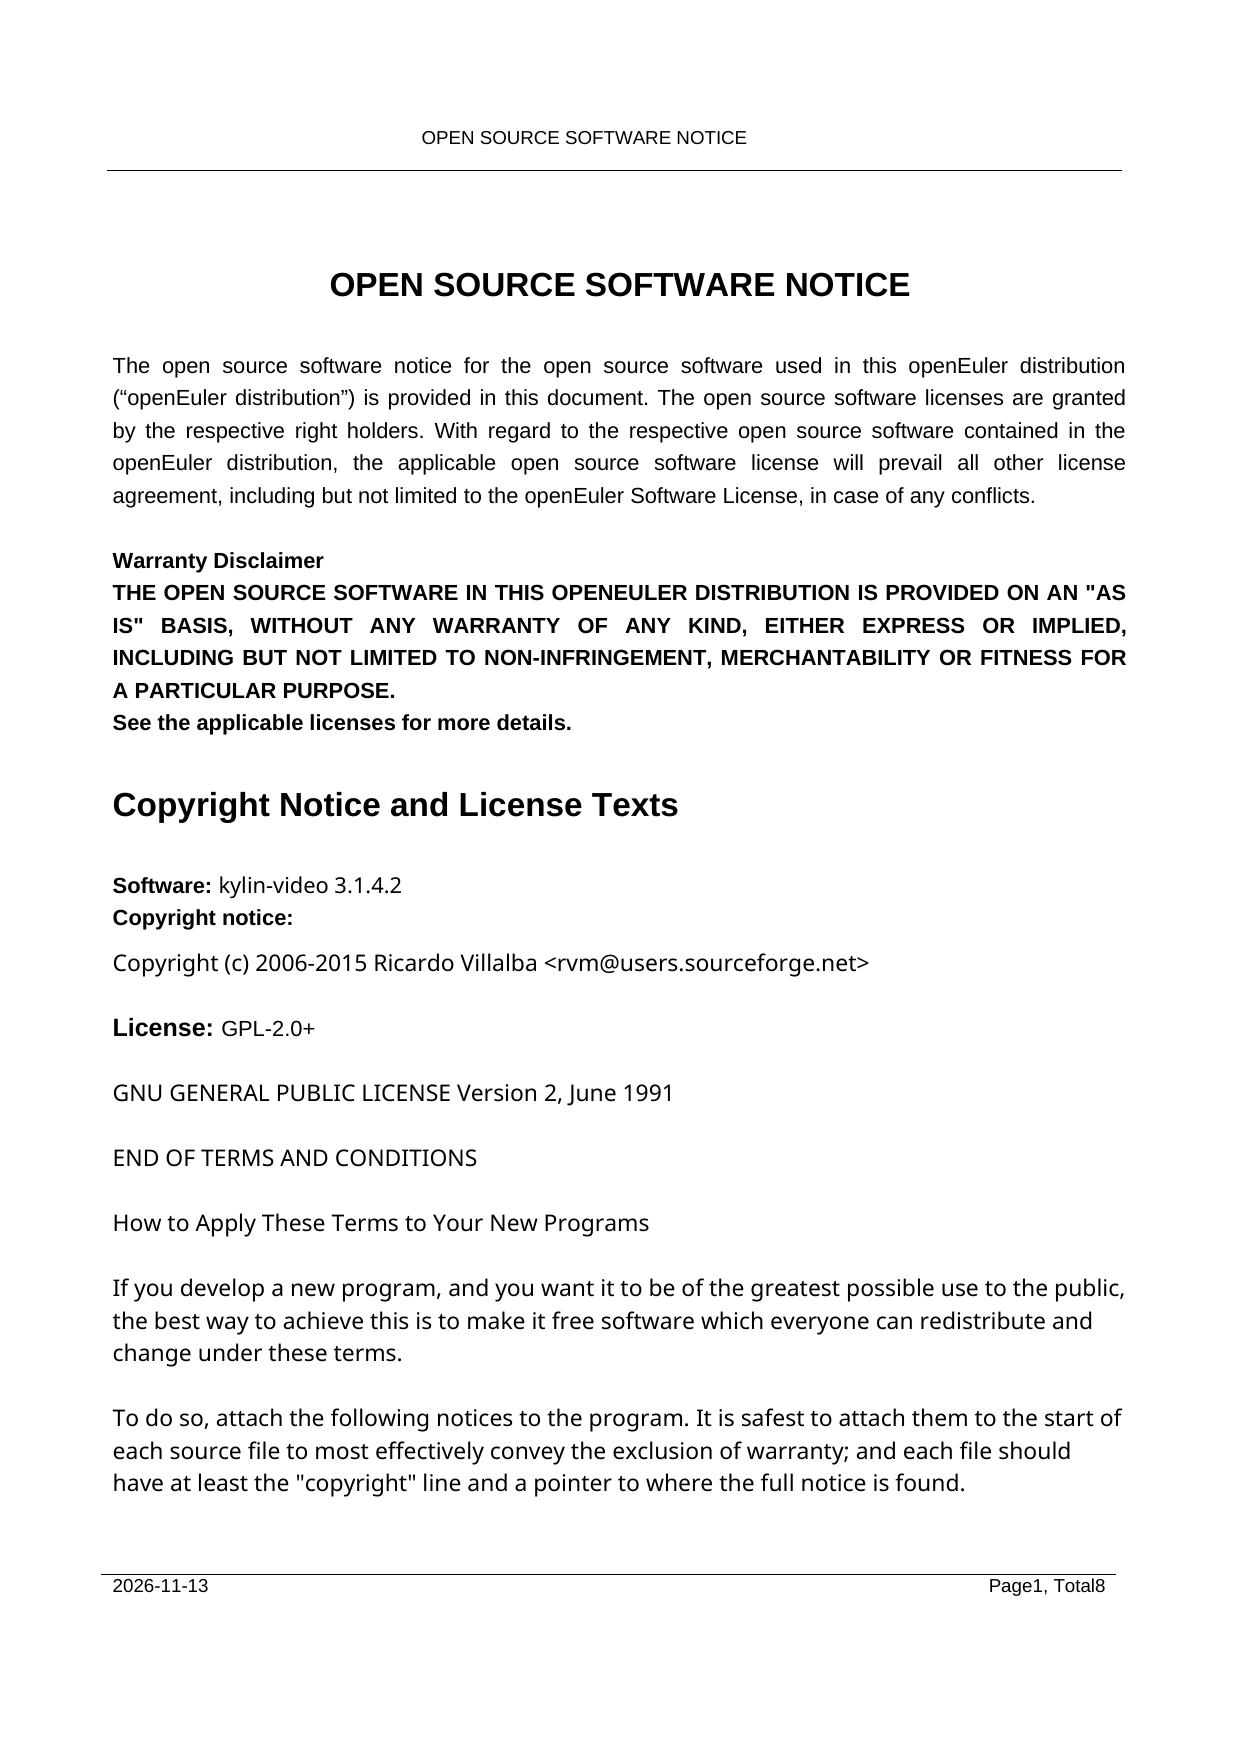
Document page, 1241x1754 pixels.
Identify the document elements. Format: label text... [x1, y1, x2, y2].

text Warranty Disclaimer [112, 544, 1128, 576]
text END OF TERMS AND CONDITIONS [112, 1142, 1128, 1174]
text How to Apply These Terms to Your New Programs [112, 1207, 1128, 1239]
text OPEN SOURCE SOFTWARE NOTICE [112, 251, 1128, 316]
text To do so, attach the following notices to the program. It is safest to attach them to the start of each source file to most effectively convey the exclusion of warranty; and each file should have at least the "copyright" line and a pointer to where the full notice is found. [112, 1402, 1128, 1499]
text Copyright notice: [112, 901, 1128, 934]
text The open source software notice for the open source software used in this openEuler distribution (“openEuler distribution”) is provided in this document. The open source software licenses are granted by the respective right holders. With regard to the respective open source software contained in the openEuler distribution, the applicable open source software license will prevail all other license agreement, including but not limited to the openEuler Software License, in case of any conflicts. [112, 349, 1128, 511]
text GNU GENERAL PUBLIC LICENSE Version 2, June 1991 [112, 1077, 1128, 1109]
text THE OPEN SOURCE SOFTWARE IN THIS OPENEULER DISTRIBUTION IS PROVIDED ON AN "AS IS" BASIS, WITHOUT ANY WARRANTY OF ANY KIND, EITHER EXPRESS OR IMPLIED, INCLUDING BUT NOT LIMITED TO NON-INFRINGEMENT, MERCHANTABILITY OR FITNESS FOR A PARTICULAR PURPOSE. See the applicable licenses for more details. [112, 576, 1128, 739]
title Software: kylin-video 3.1.4.2 [112, 869, 1128, 901]
text If you develop a new program, and you want it to be of the greatest possible use to the public, the best way to achieve this is to make it free software which everyone can redistribute and change under these terms. [112, 1272, 1128, 1369]
text Copyright (c) 2006-2015 Ricardo Villalba <rvm@users.sourceforge.net> [112, 947, 1128, 1012]
text License: GPL-2.0+ [112, 1012, 1128, 1044]
text Copyright Notice and License Texts [112, 771, 1128, 836]
